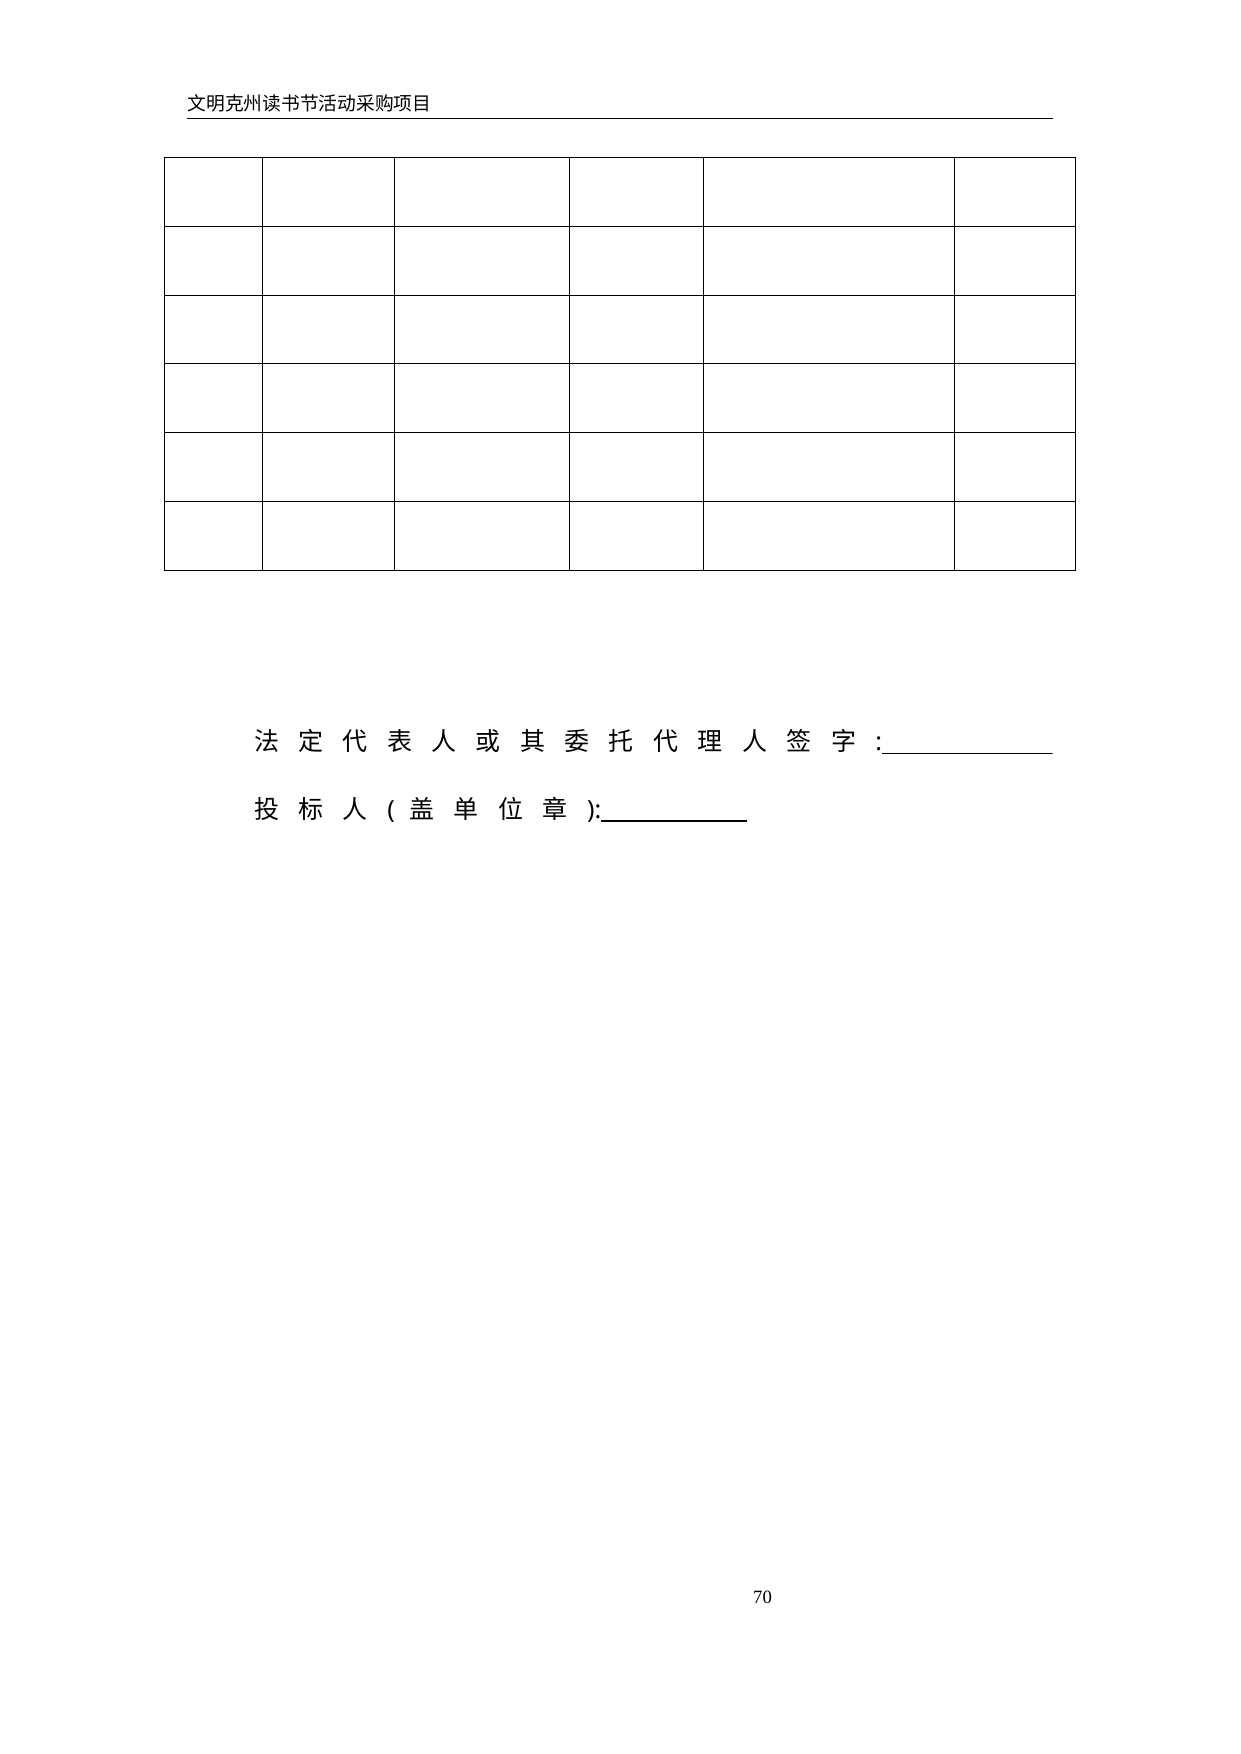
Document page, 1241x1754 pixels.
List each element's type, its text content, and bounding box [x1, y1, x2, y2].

table_cell [570, 158, 703, 226]
table_cell [704, 158, 954, 226]
table_cell [395, 296, 569, 363]
table_cell [395, 433, 569, 501]
table_cell [955, 296, 1075, 363]
table_cell [395, 227, 569, 294]
table_cell [263, 296, 394, 363]
table_cell [955, 227, 1075, 294]
table_cell [165, 502, 262, 569]
table_cell [165, 296, 262, 363]
table_cell [704, 296, 954, 363]
table_cell [955, 158, 1075, 226]
table_cell [165, 433, 262, 501]
table_cell [955, 502, 1075, 569]
table_cell [165, 158, 262, 226]
text 法定代表人或其委托代理人签字: [244, 706, 1053, 774]
table_cell [955, 364, 1075, 432]
table_cell [704, 502, 954, 569]
table_cell [395, 364, 569, 432]
table_cell [570, 227, 703, 294]
table_cell [165, 227, 262, 294]
table_cell [704, 364, 954, 432]
table_cell [263, 502, 394, 569]
table_cell [263, 158, 394, 226]
table_cell [570, 296, 703, 363]
table_cell [570, 364, 703, 432]
table_cell [570, 502, 703, 569]
table_cell [704, 227, 954, 294]
table_cell [570, 433, 703, 501]
table_cell [395, 158, 569, 226]
table_cell [165, 364, 262, 432]
table_cell [263, 433, 394, 501]
table_cell [955, 433, 1075, 501]
table_cell [263, 227, 394, 294]
text 投标人(盖单位章): [244, 774, 1053, 841]
table_cell [263, 364, 394, 432]
table_cell [395, 502, 569, 569]
table_cell [704, 433, 954, 501]
